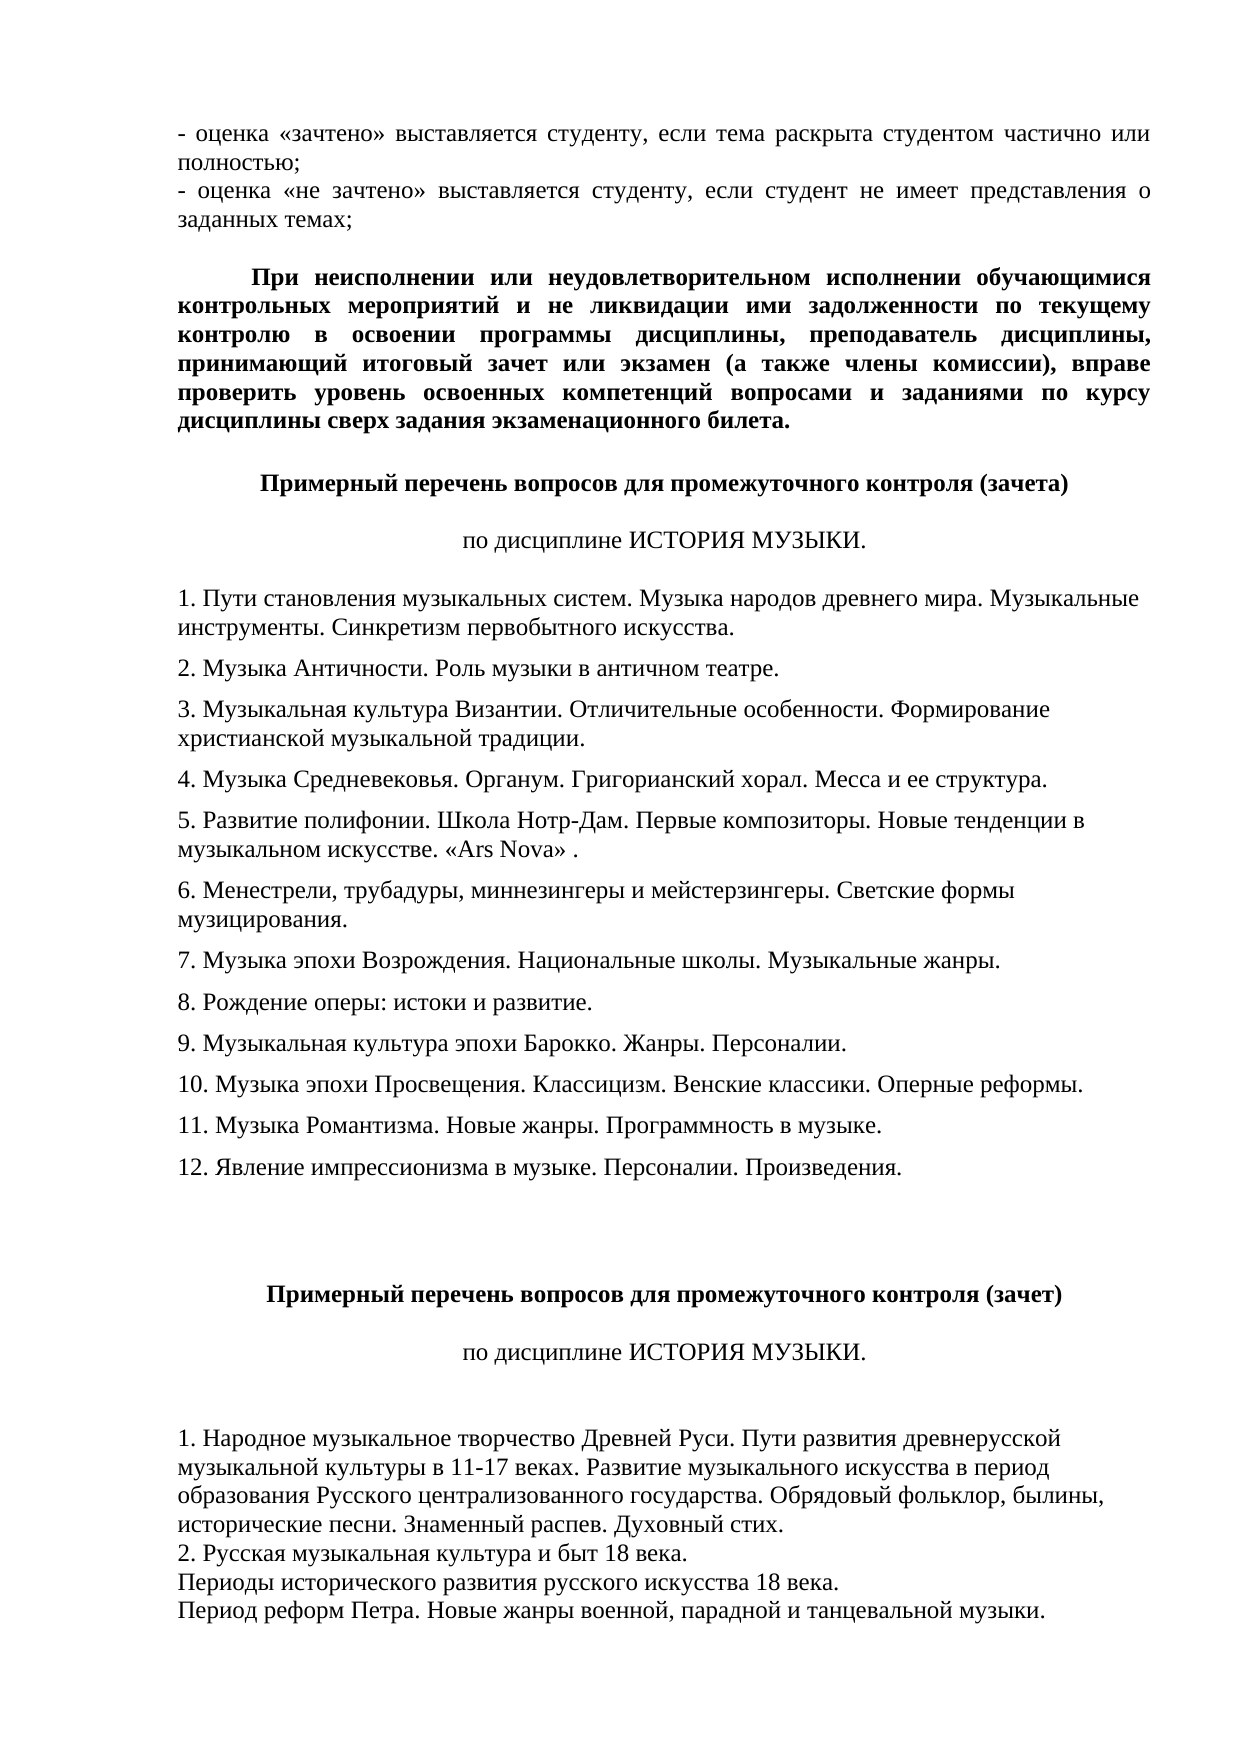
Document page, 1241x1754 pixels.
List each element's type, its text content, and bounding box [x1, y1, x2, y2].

text Периоды исторического развития русского искусства 18 века. [177, 1567, 1152, 1595]
text При неисполнении или неудовлетворительном исполнении обучающимися контрольных мероприятий и не ликвидации ими задолженности по текущему контролю в освоении программы дисциплины, преподаватель дисциплины, принимающий итоговый зачет или экзамен (а также члены комиссии), вправе проверить уровень освоенных компетенций вопросами и заданиями по курсу дисциплины сверх задания экзаменационного билета. [177, 262, 1152, 434]
text 11. Музыка Романтизма. Новые жанры. Программность в музыке. [177, 1110, 1152, 1139]
text 5. Развитие полифонии. Школа Нотр-Дам. Первые композиторы. Новые тенденции в музыкальном искусстве. «Ars Nova» . [177, 805, 1152, 863]
text - оценка «не зачтено» выставляется студенту, если студент не имеет представления о заданных темах; [177, 176, 1152, 233]
text 9. Музыкальная культура эпохи Барокко. Жанры. Персоналии. [177, 1028, 1152, 1057]
text Примерный перечень вопросов для промежуточного контроля (зачет) [177, 1279, 1152, 1308]
text 4. Музыка Средневековья. Органум. Григорианский хорал. Месса и ее структура. [177, 764, 1152, 793]
text 1. Пути становления музыкальных систем. Музыка народов древнего мира. Музыкальные инструменты. Синкретизм первобытного искусства. [177, 583, 1152, 640]
text 10. Музыка эпохи Просвещения. Классицизм. Венские классики. Оперные реформы. [177, 1069, 1152, 1098]
text 1. Народное музыкальное творчество Древней Руси. Пути развития древнерусской музыкальной культуры в 11-17 веках. Развитие музыкального искусства в период образования Русского централизованного государства. Обрядовый фольклор, былины, исторические песни. Знаменный распев. Духовный стих. [177, 1423, 1152, 1538]
text 12. Явление импрессионизма в музыке. Персоналии. Произведения. [177, 1152, 1152, 1180]
text 2. Русская музыкальная культура и быт 18 века. [177, 1538, 1152, 1567]
text Примерный перечень вопросов для промежуточного контроля (зачета) [177, 468, 1152, 497]
text Период реформ Петра. Новые жанры военной, парадной и танцевальной музыки. [177, 1595, 1152, 1624]
text 2. Музыка Античности. Роль музыки в античном театре. [177, 653, 1152, 682]
text - оценка «зачтено» выставляется студенту, если тема раскрыта студентом частично или полностью; [177, 118, 1152, 176]
text по дисциплине История музыки. [177, 1337, 1152, 1365]
text 6. Менестрели, трубадуры, миннезингеры и мейстерзингеры. Светские формы музицирования. [177, 875, 1152, 933]
text 8. Рождение оперы: истоки и развитие. [177, 987, 1152, 1015]
text 3. Музыкальная культура Византии. Отличительные особенности. Формирование христианской музыкальной традиции. [177, 694, 1152, 752]
text 7. Музыка эпохи Возрождения. Национальные школы. Музыкальные жанры. [177, 945, 1152, 974]
text по дисциплине История музыки. [177, 525, 1152, 554]
